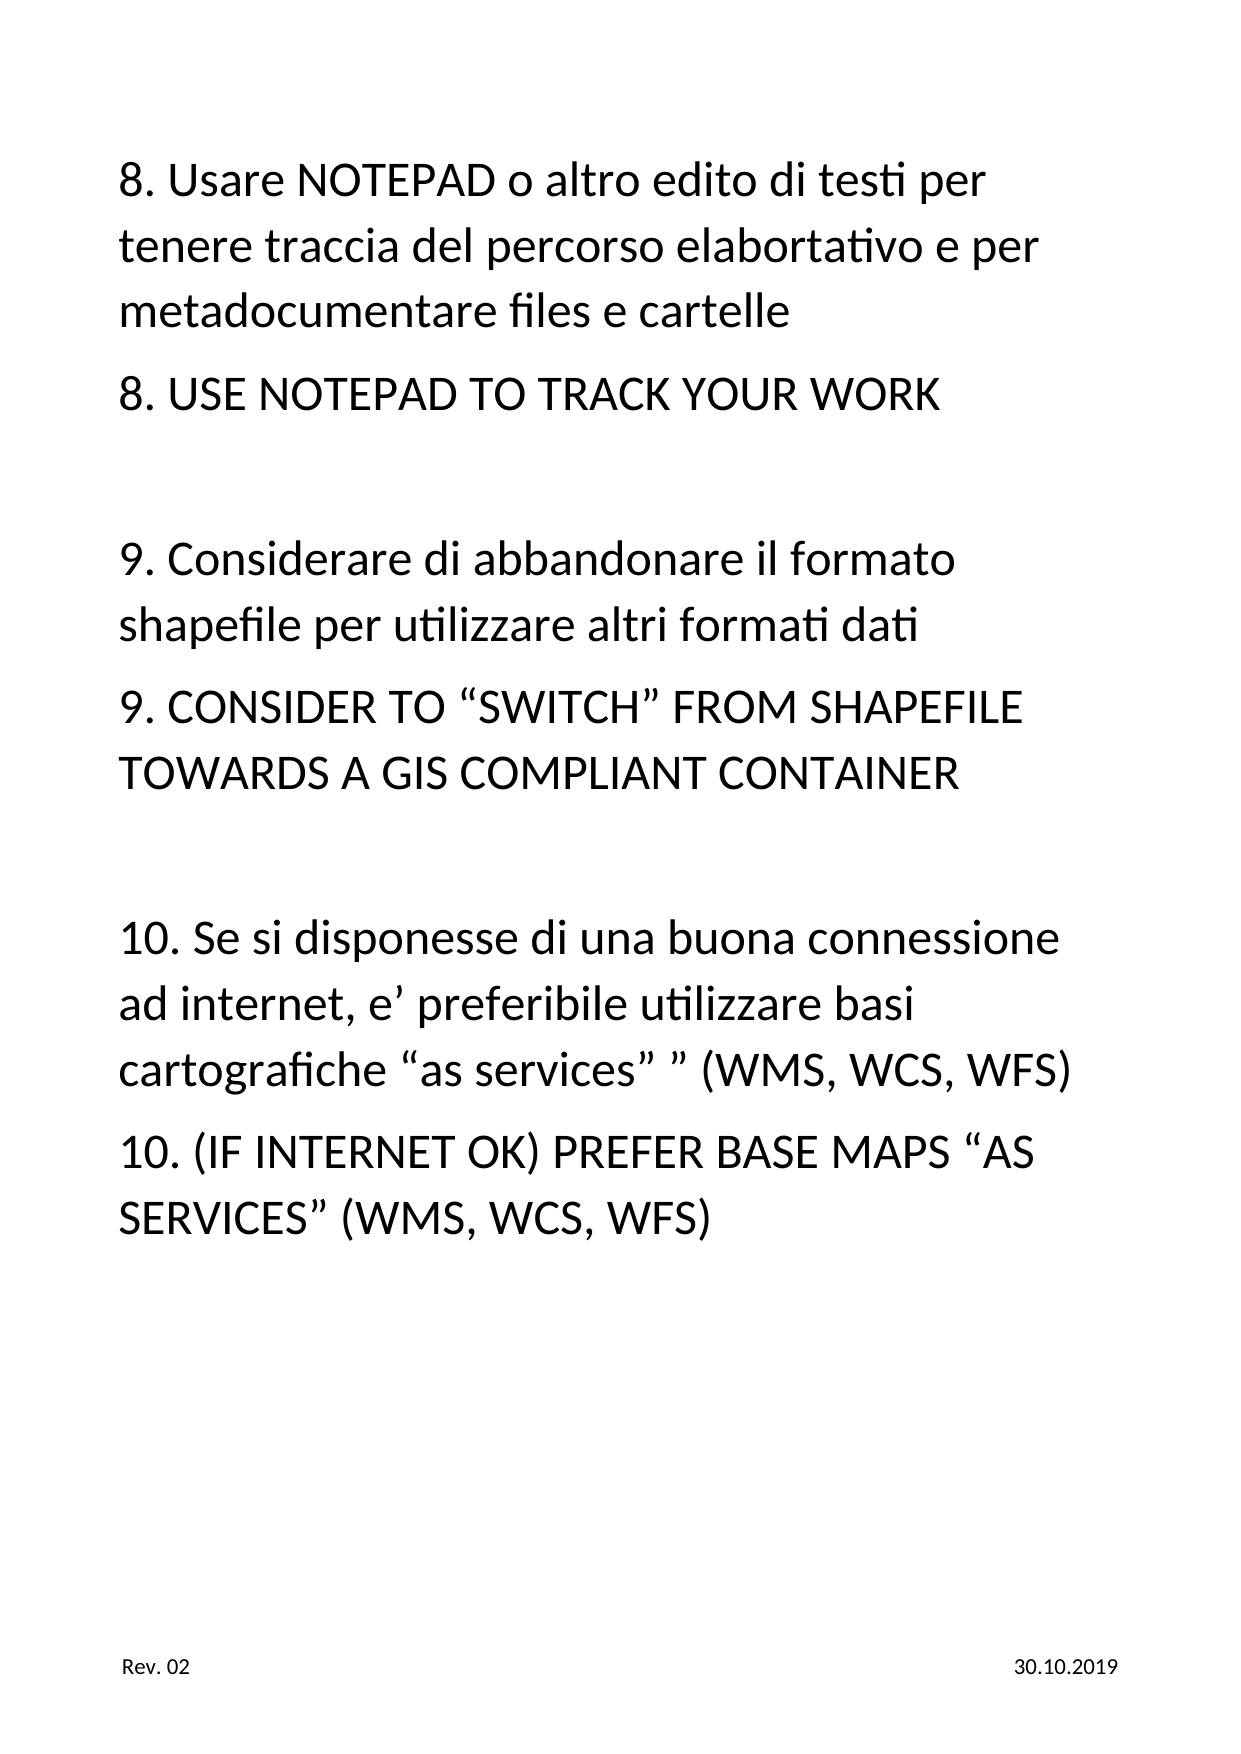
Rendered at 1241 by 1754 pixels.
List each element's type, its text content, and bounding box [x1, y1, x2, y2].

text 8. USE NOTEPAD TO TRACK YOUR WORK [118, 362, 1122, 423]
text 10. (IF INTERNET OK) PREFER BASE MAPS “AS SERVICES” (WMS, WCS, WFS) [118, 1120, 1122, 1247]
text 9. Considerare di abbandonare il formato shapefile per utilizzare altri formati dati [118, 527, 1122, 654]
text 8. Usare NOTEPAD o altro edito di testi per tenere traccia del percorso elabortativo e per metadocumentare files e cartelle [118, 148, 1122, 340]
text 10. Se si disponesse di una buona connessione ad internet, e’ preferibile utilizzare basi cartografiche “as services” ” (WMS, WCS, WFS) [118, 906, 1122, 1099]
text 9. CONSIDER TO “SWITCH” FROM SHAPEFILE TOWARDS A GIS COMPLIANT CONTAINER [118, 675, 1122, 802]
